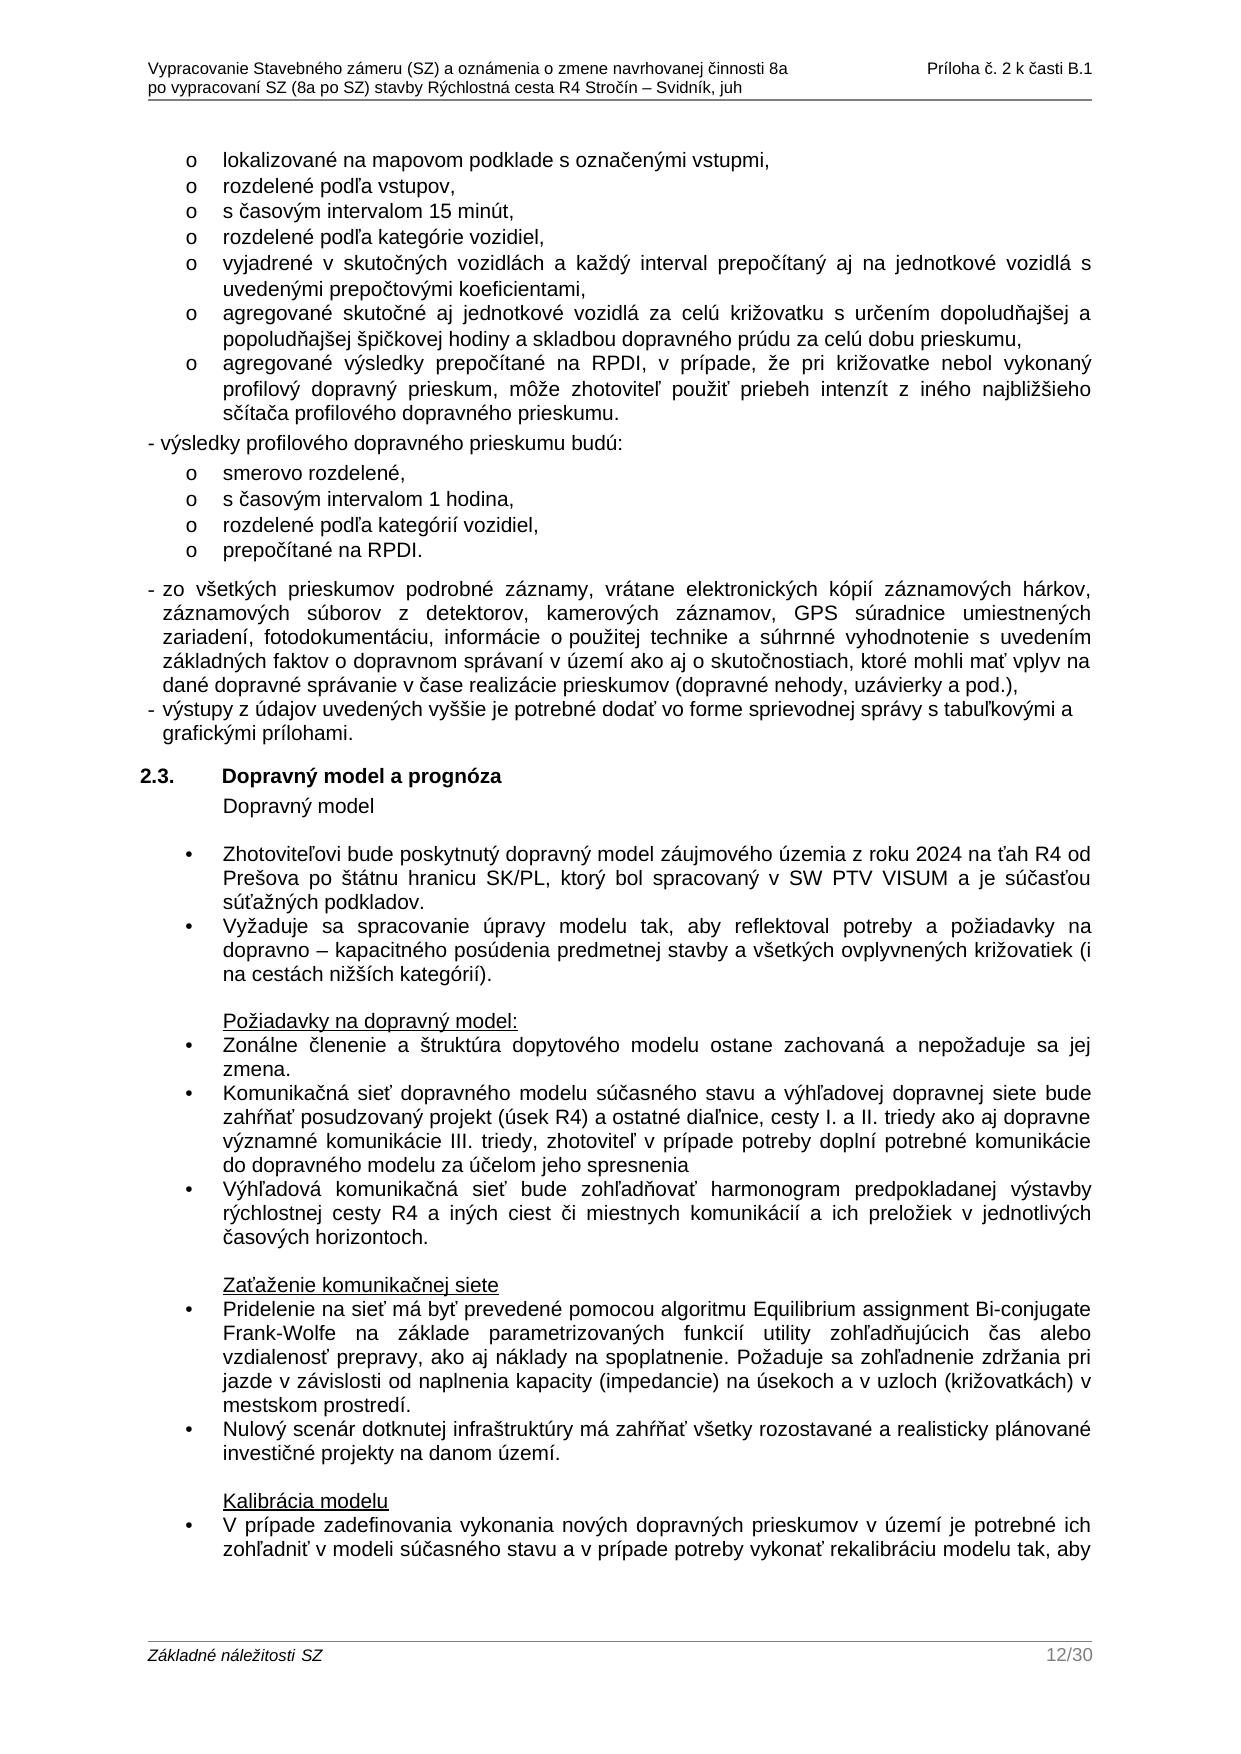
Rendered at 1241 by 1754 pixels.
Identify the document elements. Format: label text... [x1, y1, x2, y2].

list s časovým intervalom 15 minút, [185, 199, 1092, 225]
text Dopravný model [223, 794, 1092, 818]
list agregované výsledky prepočítané na RPDI, v prípade, že pri križovatke nebol vykonaný profilový dopravný prieskum, môže zhotoviteľ použiť priebeh intenzít z iného najbližšieho sčítača profilového dopravného prieskumu. [185, 351, 1092, 424]
list výstupy z údajov uvedených vyššie je potrebné dodať vo forme sprievodnej správy s tabuľkovými a grafickými prílohami. [148, 697, 1092, 745]
list zo všetkých prieskumov podrobné záznamy, vrátane elektronických kópií záznamových hárkov, záznamových súborov z detektorov, kamerových záznamov, GPS súradnice umiestnených zariadení, fotodokumentáciu, informácie o použitej technike a súhrnné vyhodnotenie s uvedením základných faktov o dopravnom správaní v území ako aj o skutočnostiach, ktoré mohli mať vplyv na dané dopravné správanie v čase realizácie prieskumov (dopravné nehody, uzávierky a pod.), [148, 577, 1092, 697]
list s časovým intervalom 1 hodina, [185, 487, 1092, 512]
text - výsledky profilového dopravného prieskumu budú: [148, 431, 1092, 454]
list rozdelené podľa kategórií vozidiel, [185, 512, 1092, 538]
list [185, 1512, 1092, 1560]
list prepočítané na RPDI. [185, 538, 1092, 564]
list lokalizované na mapovom podklade s označenými vstupmi, [185, 148, 1092, 173]
text Požiadavky na dopravný model: [223, 1009, 1092, 1033]
list agregované skutočné aj jednotkové vozidlá za celú križovatku s určením dopoludňajšej a popoludňajšej špičkovej hodiny a skladbou dopravného prúdu za celú dobu prieskumu, [185, 301, 1092, 351]
list vyjadrené v skutočných vozidlách a každý interval prepočítaný aj na jednotkové vozidlá s uvedenými prepočtovými koeficientami, [185, 251, 1092, 301]
list Komunikačná sieť dopravného modelu súčasného stavu a výhľadovej dopravnej siete bude zahŕňať posudzovaný projekt (úsek R4) a ostatné diaľnice, cesty I. a II. triedy ako aj dopravne významné komunikácie III. triedy, zhotoviteľ v prípade potreby doplní potrebné komunikácie do dopravného modelu za účelom jeho spresnenia [185, 1081, 1092, 1177]
list rozdelené podľa kategórie vozidiel, [185, 225, 1092, 251]
list Výhľadová komunikačná sieť bude zohľadňovať harmonogram predpokladanej výstavby rýchlostnej cesty R4 a iných ciest či miestnych komunikácií a ich preložiek v jednotlivých časových horizontoch. [185, 1177, 1092, 1249]
list Zhotoviteľovi bude poskytnutý dopravný model záujmového územia z roku 2024 na ťah R4 od Prešova po štátnu hranicu SK/PL, ktorý bol spracovaný v SW PTV VISUM a je súčasťou súťažných podkladov. [185, 842, 1092, 913]
list Pridelenie na sieť má byť prevedené pomocou algoritmu Equilibrium assignment Bi-conjugate Frank-Wolfe na základe parametrizovaných funkcií utility zohľadňujúcich čas alebo vzdialenosť prepravy, ako aj náklady na spoplatnenie. Požaduje sa zohľadnenie zdržania pri jazde v závislosti od naplnenia kapacity (impedancie) na úsekoch a v uzloch (križovatkách) v mestskom prostredí. [185, 1297, 1092, 1417]
list Zonálne členenie a štruktúra dopytového modelu ostane zachovaná a nepožaduje sa jej zmena. [185, 1033, 1092, 1081]
text Zaťaženie komunikačnej siete [223, 1273, 1092, 1297]
list smerovo rozdelené, [185, 461, 1092, 487]
list rozdelené podľa vstupov, [185, 173, 1092, 199]
list Nulový scenár dotknutej infraštruktúry má zahŕňať všetky rozostavané a realisticky plánované investičné projekty na danom území. [185, 1417, 1092, 1464]
text Kalibrácia modelu [223, 1488, 1092, 1512]
list Dopravný model a prognóza [140, 763, 1092, 787]
list Vyžaduje sa spracovanie úpravy modelu tak, aby reflektoval potreby a požiadavky na dopravno – kapacitného posúdenia predmetnej stavby a všetkých ovplyvnených križovatiek (i na cestách nižších kategórií). [185, 913, 1092, 985]
